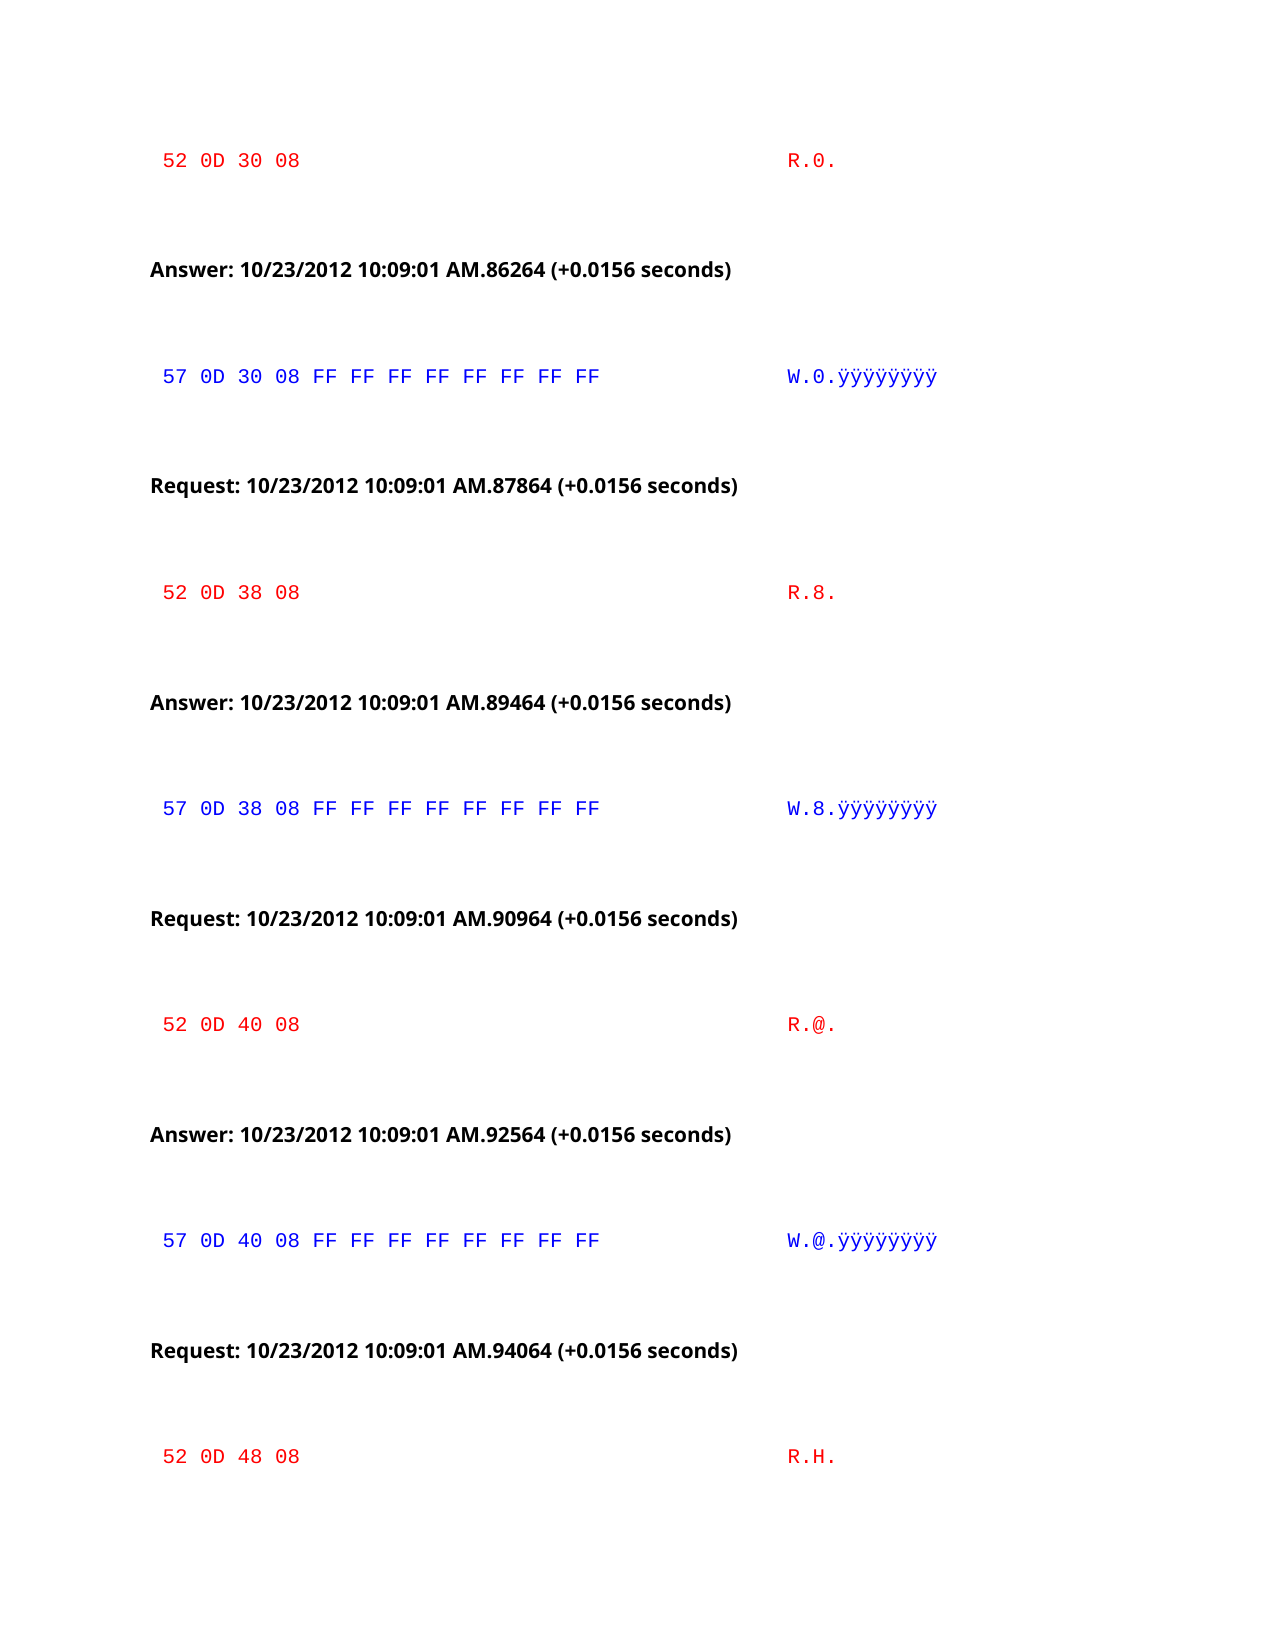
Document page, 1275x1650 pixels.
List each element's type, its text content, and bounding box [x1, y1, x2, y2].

text 57 0D 40 08 FF FF FF FF FF FF FF FF W.@.ÿÿÿÿÿÿÿÿ [150, 1230, 1125, 1254]
text 57 0D 38 08 FF FF FF FF FF FF FF FF W.8.ÿÿÿÿÿÿÿÿ [150, 798, 1125, 822]
text 52 0D 40 08 R.@. [150, 1014, 1125, 1038]
text Answer: 10/23/2012 10:09:01 AM.92564 (+0.0156 seconds) [150, 1120, 1125, 1148]
text 52 0D 38 08 R.8. [150, 582, 1125, 606]
text Request: 10/23/2012 10:09:01 AM.87864 (+0.0156 seconds) [150, 472, 1125, 500]
text 52 0D 48 08 R.H. [150, 1446, 1125, 1470]
text Request: 10/23/2012 10:09:01 AM.94064 (+0.0156 seconds) [150, 1336, 1125, 1364]
text Answer: 10/23/2012 10:09:01 AM.89464 (+0.0156 seconds) [150, 688, 1125, 716]
text Answer: 10/23/2012 10:09:01 AM.86264 (+0.0156 seconds) [150, 256, 1125, 284]
text 57 0D 30 08 FF FF FF FF FF FF FF FF W.0.ÿÿÿÿÿÿÿÿ [150, 366, 1125, 390]
text 52 0D 30 08 R.0. [150, 150, 1125, 174]
text Request: 10/23/2012 10:09:01 AM.90964 (+0.0156 seconds) [150, 904, 1125, 932]
